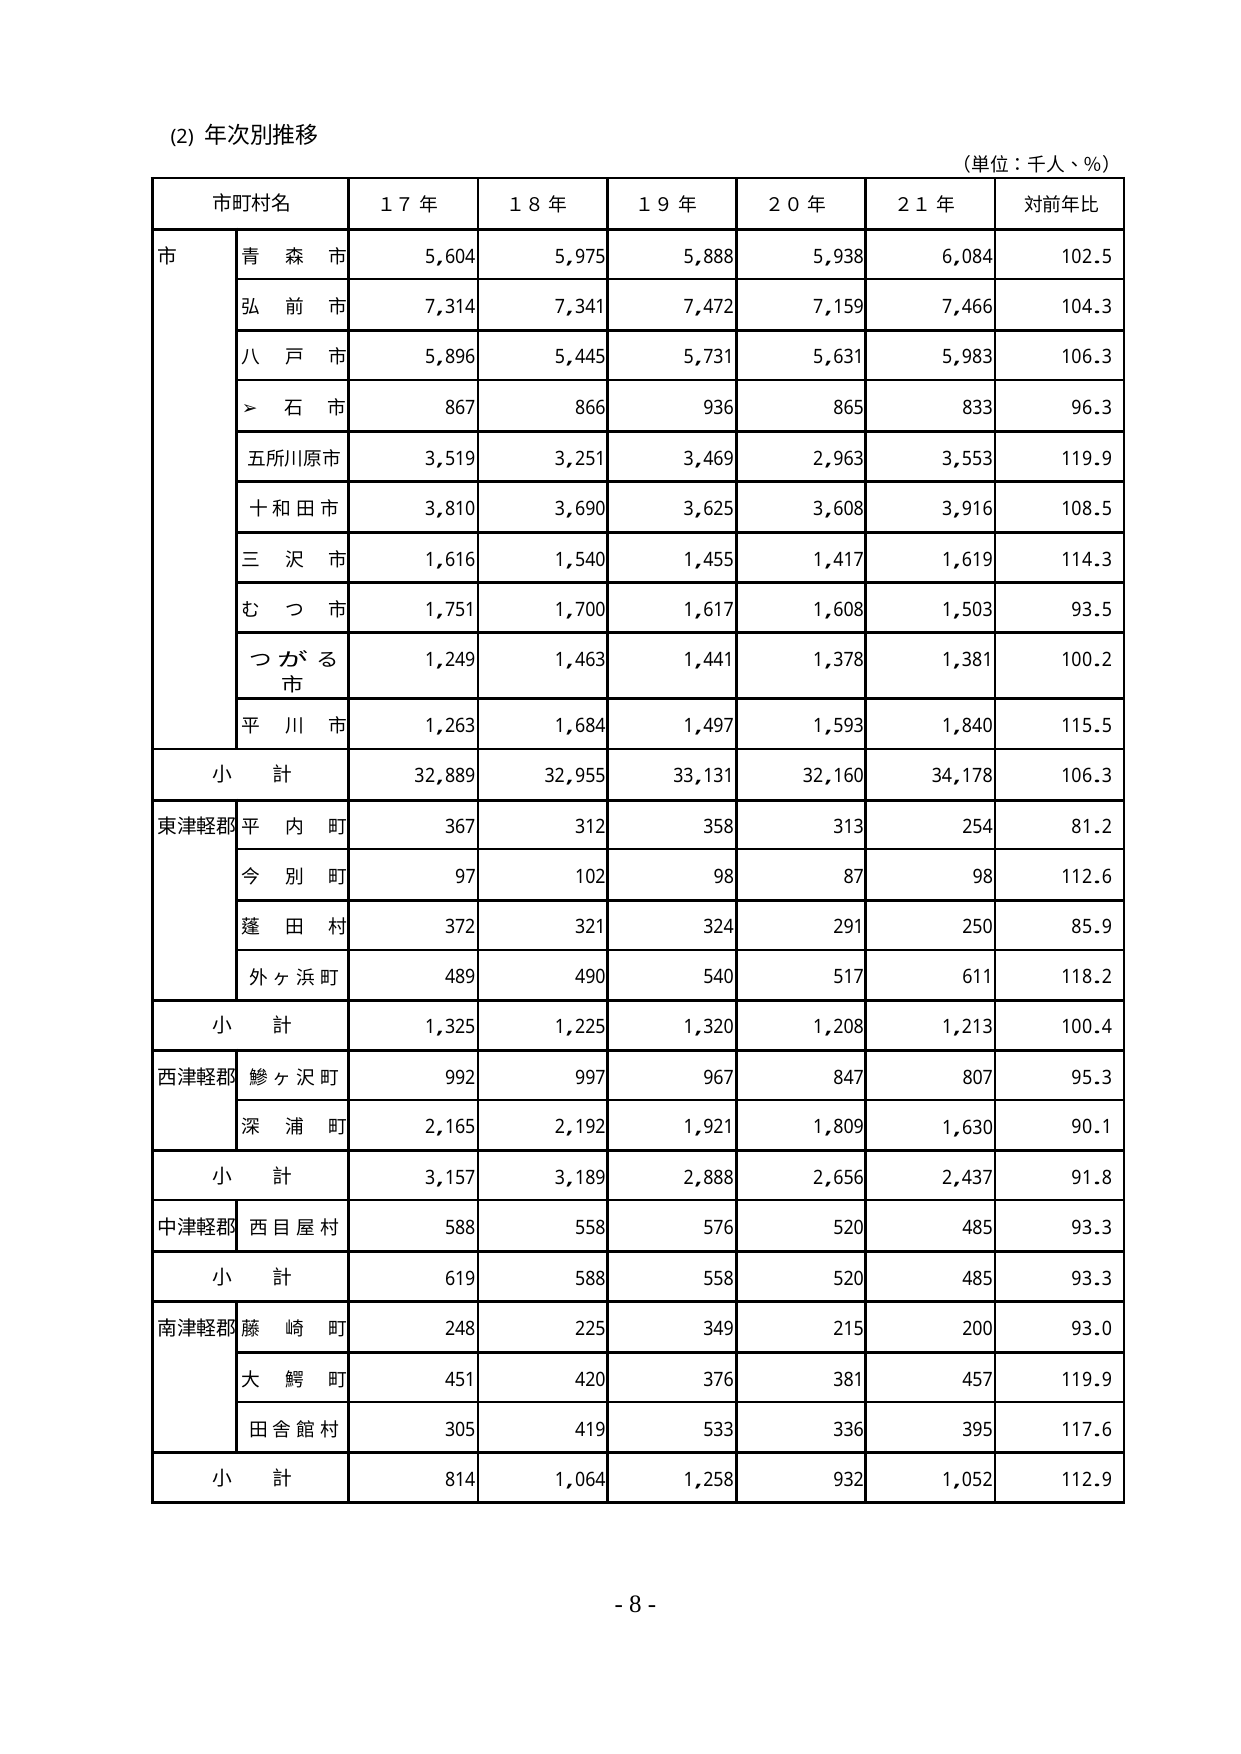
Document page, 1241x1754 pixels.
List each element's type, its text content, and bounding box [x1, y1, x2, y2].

table_cell 1,213 [867, 1002, 994, 1048]
table_cell 1,809 [738, 1101, 864, 1149]
table_cell 225 [479, 1303, 606, 1351]
table_cell 93.5 [996, 584, 1123, 631]
table_cell 小 計 [154, 1454, 347, 1501]
table_cell 1,417 [738, 534, 864, 581]
table_header １９ 年 [609, 179, 735, 228]
table_cell 90.1 [996, 1101, 1123, 1149]
table_cell 997 [479, 1052, 606, 1098]
table_cell 3,810 [350, 483, 477, 531]
text （単位：千人、％） [135, 155, 1121, 175]
table_cell 32,955 [479, 750, 606, 798]
table_cell 1,463 [479, 634, 606, 697]
table_cell 34,178 [867, 750, 994, 798]
table_cell 今 別 町 [238, 850, 347, 898]
table_header １８ 年 [479, 179, 606, 228]
table_header 市町村名 [154, 179, 347, 228]
table_cell 395 [867, 1403, 994, 1451]
table_cell 青 森 市 [238, 231, 347, 278]
table_cell 1,258 [609, 1454, 735, 1501]
table_cell 118.2 [996, 951, 1123, 999]
table_cell 5,975 [479, 231, 606, 278]
table_cell 2,656 [738, 1152, 864, 1199]
table_cell 533 [609, 1403, 735, 1451]
table_cell 鰺 ヶ 沢 町 [238, 1052, 347, 1098]
table_cell 藤 崎 町 [238, 1303, 347, 1351]
table_cell 100.2 [996, 634, 1123, 697]
table_cell 936 [609, 381, 735, 430]
table_cell 深 浦 町 [238, 1101, 347, 1149]
table_cell 石 市 [238, 381, 347, 430]
table_cell 932 [738, 1454, 864, 1501]
table_cell 小 計 [154, 1152, 347, 1199]
table_cell 95.3 [996, 1052, 1123, 1098]
table_cell 866 [479, 381, 606, 430]
table_cell 867 [350, 381, 477, 430]
table_cell 2,165 [350, 1101, 477, 1149]
table_cell 32,160 [738, 750, 864, 798]
table_cell 420 [479, 1354, 606, 1401]
table_cell 321 [479, 902, 606, 948]
table_cell 3,157 [350, 1152, 477, 1199]
table_cell 1,064 [479, 1454, 606, 1501]
table_cell 5,631 [738, 332, 864, 379]
table_cell 576 [609, 1201, 735, 1250]
table_cell 7,341 [479, 280, 606, 329]
table_cell 1,052 [867, 1454, 994, 1501]
table_cell 八 戸 市 [238, 332, 347, 379]
table_cell 85.9 [996, 902, 1123, 948]
table_cell 112.9 [996, 1454, 1123, 1501]
table_cell 5,604 [350, 231, 477, 278]
table_cell 西津軽郡 [154, 1052, 235, 1149]
table_cell 457 [867, 1354, 994, 1401]
table_cell 3,690 [479, 483, 606, 531]
table_cell 807 [867, 1052, 994, 1098]
table_cell 3,916 [867, 483, 994, 531]
table_cell 1,608 [738, 584, 864, 631]
table_cell 248 [350, 1303, 477, 1351]
table_cell 三 沢 市 [238, 534, 347, 581]
table_cell 1,617 [609, 584, 735, 631]
table_cell 381 [738, 1354, 864, 1401]
table_cell 865 [738, 381, 864, 430]
table_cell 1,700 [479, 584, 606, 631]
table_cell つ が る 市 [238, 634, 347, 697]
table_cell 336 [738, 1403, 864, 1451]
table_cell 32,889 [350, 750, 477, 798]
table_cell 619 [350, 1253, 477, 1300]
table_cell 108.5 [996, 483, 1123, 531]
table_cell 93.3 [996, 1201, 1123, 1250]
table_cell 254 [867, 802, 994, 848]
table_cell 312 [479, 802, 606, 848]
table_cell 平 内 町 [238, 802, 347, 848]
table_cell 93.0 [996, 1303, 1123, 1351]
table_cell 小 計 [154, 1002, 347, 1048]
table_cell 3,251 [479, 433, 606, 480]
table_cell 119.9 [996, 433, 1123, 480]
table_cell 1,381 [867, 634, 994, 697]
table_cell 西 目 屋 村 [238, 1201, 347, 1250]
table_cell 517 [738, 951, 864, 999]
table_cell 1,263 [350, 700, 477, 748]
table_cell 3,625 [609, 483, 735, 531]
text - 8 - [135, 1589, 1135, 1617]
table_cell 1,751 [350, 584, 477, 631]
table_cell 104.3 [996, 280, 1123, 329]
table_cell 蓬 田 村 [238, 902, 347, 948]
table_cell 大 鰐 町 [238, 1354, 347, 1401]
table_cell 1,630 [867, 1101, 994, 1149]
table_cell 200 [867, 1303, 994, 1351]
table_cell 南津軽郡 [154, 1303, 235, 1451]
table_cell 2,963 [738, 433, 864, 480]
table_cell 1,593 [738, 700, 864, 748]
table_cell 119.9 [996, 1354, 1123, 1401]
table_cell 87 [738, 850, 864, 898]
table_cell 106.3 [996, 750, 1123, 798]
table_cell 558 [609, 1253, 735, 1300]
table_cell 1,497 [609, 700, 735, 748]
table_cell 1,441 [609, 634, 735, 697]
table_cell 102 [479, 850, 606, 898]
table_cell 291 [738, 902, 864, 948]
table_cell 97 [350, 850, 477, 898]
table_cell 平 川 市 [238, 700, 347, 748]
table_cell 93.3 [996, 1253, 1123, 1300]
table_cell 520 [738, 1201, 864, 1250]
table_cell 7,466 [867, 280, 994, 329]
table_cell 814 [350, 1454, 477, 1501]
table_cell 3,608 [738, 483, 864, 531]
table_cell 5,983 [867, 332, 994, 379]
table_cell 81.2 [996, 802, 1123, 848]
table_cell 490 [479, 951, 606, 999]
table_cell 1,616 [350, 534, 477, 581]
table_cell 358 [609, 802, 735, 848]
table_cell 1,320 [609, 1002, 735, 1048]
table_cell 98 [609, 850, 735, 898]
table_cell 3,553 [867, 433, 994, 480]
table_cell 324 [609, 902, 735, 948]
table_cell 5,888 [609, 231, 735, 278]
table_cell む つ 市 [238, 584, 347, 631]
table_cell 1,378 [738, 634, 864, 697]
table_cell 588 [479, 1253, 606, 1300]
table_cell 7,159 [738, 280, 864, 329]
table_cell 6,084 [867, 231, 994, 278]
table_header ２１ 年 [867, 179, 994, 228]
table_cell 5,938 [738, 231, 864, 278]
table_cell 1,921 [609, 1101, 735, 1149]
table_cell 117.6 [996, 1403, 1123, 1451]
table_cell 833 [867, 381, 994, 430]
table_cell 372 [350, 902, 477, 948]
table_header ２０ 年 [738, 179, 864, 228]
table_cell 558 [479, 1201, 606, 1250]
table_cell 小 計 [154, 1253, 347, 1300]
table_cell 847 [738, 1052, 864, 1098]
table_cell 376 [609, 1354, 735, 1401]
table_cell 112.6 [996, 850, 1123, 898]
table_cell 451 [350, 1354, 477, 1401]
table_cell 98 [867, 850, 994, 898]
table_cell 3,469 [609, 433, 735, 480]
table_cell 33,131 [609, 750, 735, 798]
table_cell 305 [350, 1403, 477, 1451]
table_cell 2,437 [867, 1152, 994, 1199]
table_cell 中津軽郡 [154, 1201, 235, 1250]
table_cell 1,455 [609, 534, 735, 581]
table_cell 1,208 [738, 1002, 864, 1048]
table_cell 967 [609, 1052, 735, 1098]
table_cell 215 [738, 1303, 864, 1351]
table_cell 7,472 [609, 280, 735, 329]
table_cell 1,619 [867, 534, 994, 581]
table_header 対前年比 [996, 179, 1123, 228]
table_cell 489 [350, 951, 477, 999]
table_cell 5,896 [350, 332, 477, 379]
table_header １７ 年 [350, 179, 477, 228]
table_cell 96.3 [996, 381, 1123, 430]
table_cell 十 和 田 市 [238, 483, 347, 531]
table_cell 485 [867, 1201, 994, 1250]
table_cell 1,325 [350, 1002, 477, 1048]
table_cell 102.5 [996, 231, 1123, 278]
table_cell 7,314 [350, 280, 477, 329]
table_cell 367 [350, 802, 477, 848]
table_cell 114.3 [996, 534, 1123, 581]
table_cell 市 [154, 231, 235, 748]
table_cell 250 [867, 902, 994, 948]
table_cell 485 [867, 1253, 994, 1300]
table_cell 1,503 [867, 584, 994, 631]
table_cell 1,225 [479, 1002, 606, 1048]
table_cell 1,840 [867, 700, 994, 748]
table_cell 419 [479, 1403, 606, 1451]
table_cell 115.5 [996, 700, 1123, 748]
table_cell 外 ヶ 浜 町 [238, 951, 347, 999]
table_cell 540 [609, 951, 735, 999]
table_cell 東津軽郡 [154, 802, 235, 999]
table_cell 3,519 [350, 433, 477, 480]
table_cell 3,189 [479, 1152, 606, 1199]
table_cell 91.8 [996, 1152, 1123, 1199]
table_cell 弘 前 市 [238, 280, 347, 329]
table_cell 349 [609, 1303, 735, 1351]
table_cell 313 [738, 802, 864, 848]
table_cell 611 [867, 951, 994, 999]
table_cell 5,731 [609, 332, 735, 379]
table_cell 1,684 [479, 700, 606, 748]
table_cell 2,888 [609, 1152, 735, 1199]
table_cell 1,249 [350, 634, 477, 697]
table_cell 520 [738, 1253, 864, 1300]
table_cell 5,445 [479, 332, 606, 379]
table_cell 1,540 [479, 534, 606, 581]
table_cell 五所川原市 [238, 433, 347, 480]
table_cell 田 舎 館 村 [238, 1403, 347, 1451]
table_cell 588 [350, 1201, 477, 1250]
table_cell 小 計 [154, 750, 347, 798]
table_cell 100.4 [996, 1002, 1123, 1048]
table_cell 2,192 [479, 1101, 606, 1149]
table_cell 992 [350, 1052, 477, 1098]
table_cell 106.3 [996, 332, 1123, 379]
